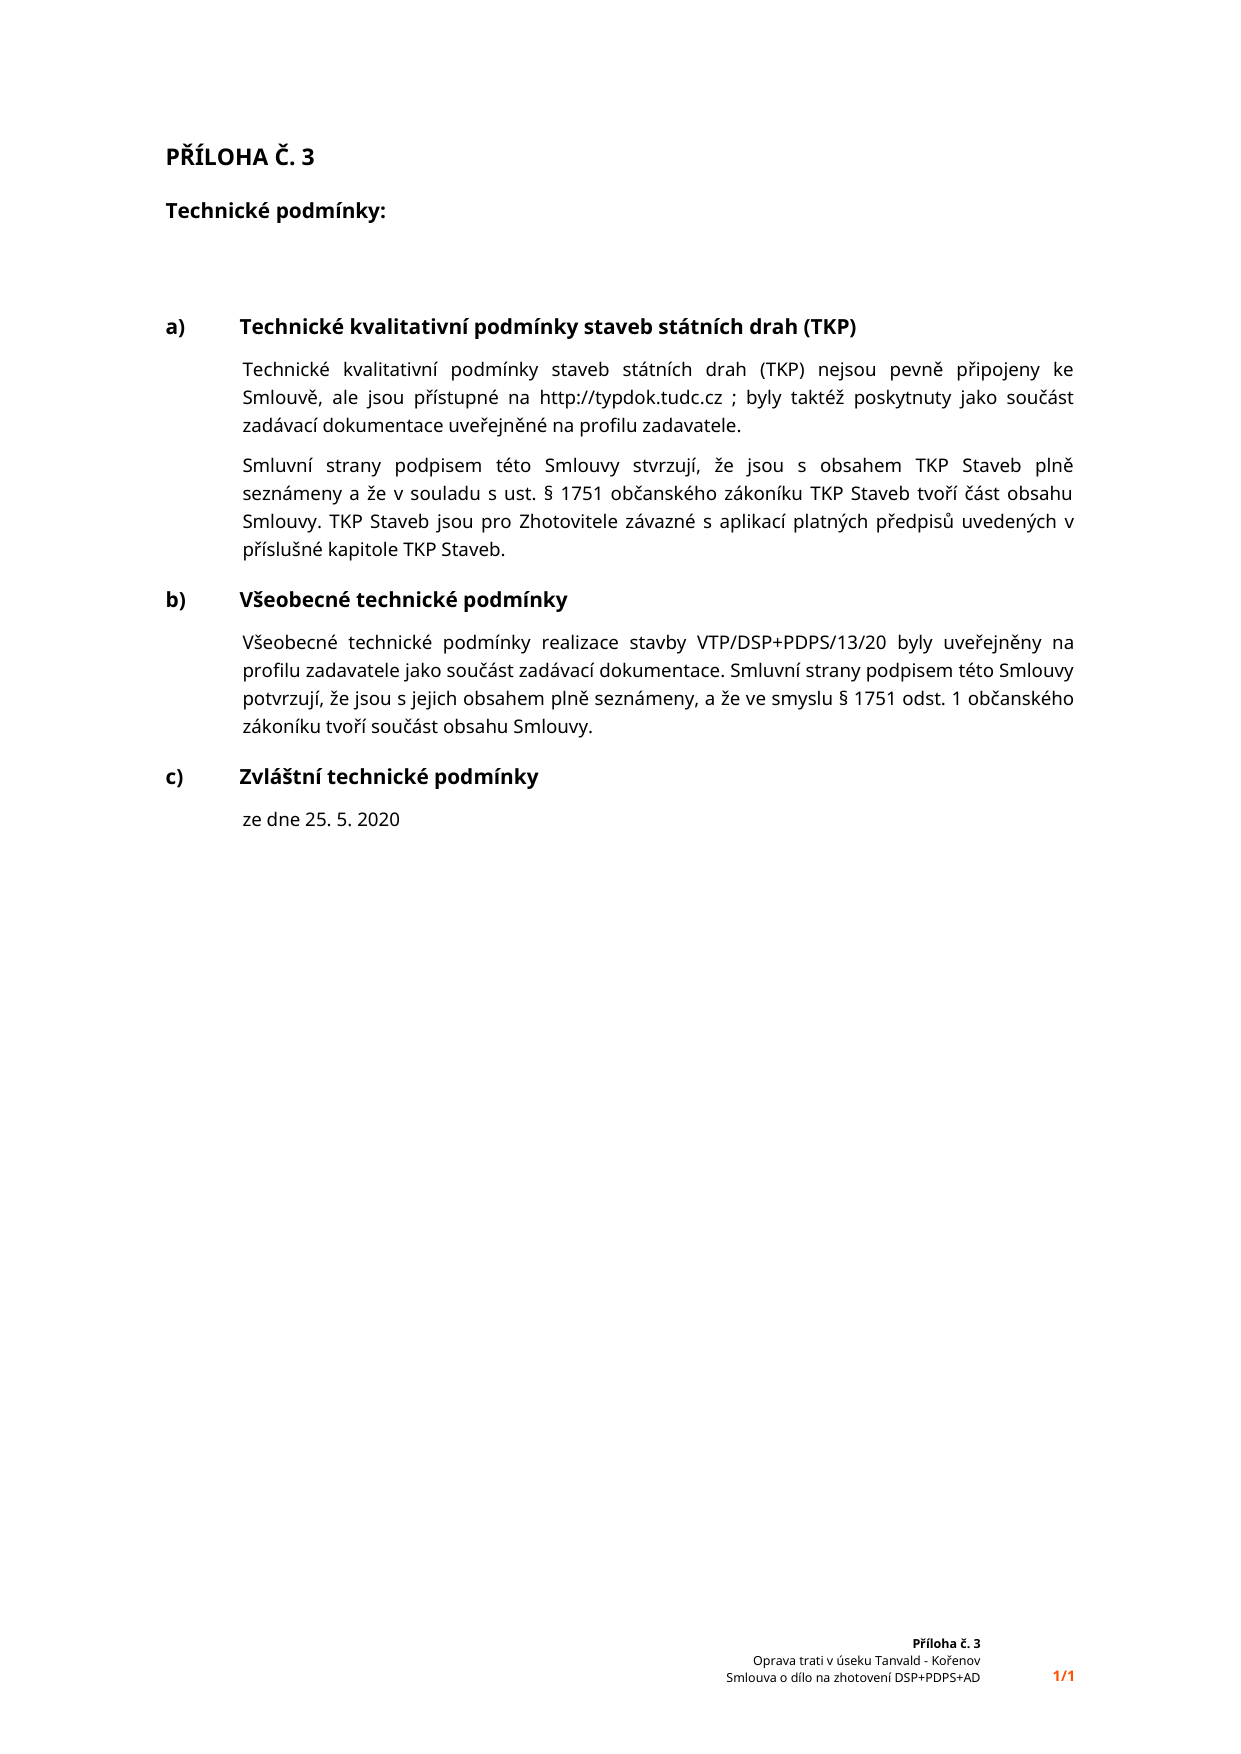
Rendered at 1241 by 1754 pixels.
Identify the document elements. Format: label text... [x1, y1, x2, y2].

text Technické podmínky: [165, 197, 1075, 225]
text Všeobecné technické podmínky realizace stavby VTP/DSP+PDPS/13/20 byly uveřejněny na profilu zadavatele jako součást zadávací dokumentace. Smluvní strany podpisem této Smlouvy potvrzují, že jsou s jejich obsahem plně seznámeny, a že ve smyslu § 1751 odst. 1 občanského zákoníku tvoří součást obsahu Smlouvy. [242, 629, 1075, 739]
text Příloha č. 3 [165, 141, 1075, 173]
text c) Zvláštní technické podmínky [165, 762, 1075, 791]
text Technické kvalitativní podmínky staveb státních drah (TKP) nejsou pevně připojeny ke Smlouvě, ale jsou přístupné na http://typdok.tudc.cz ; byly taktéž poskytnuty jako součást zadávací dokumentace uveřejněné na profilu zadavatele. [242, 356, 1075, 437]
text b) Všeobecné technické podmínky [165, 585, 1075, 614]
text a) Technické kvalitativní podmínky staveb státních drah (TKP) [165, 312, 1075, 341]
text ze dne 25. 5. 2020 [242, 806, 1075, 831]
text Smluvní strany podpisem této Smlouvy stvrzují, že jsou s obsahem TKP Staveb plně seznámeny a že v souladu s ust. § 1751 občanského zákoníku TKP Staveb tvoří část obsahu Smlouvy. TKP Staveb jsou pro Zhotovitele závazné s aplikací platných předpisů uvedených v příslušné kapitole TKP Staveb. [242, 452, 1075, 562]
